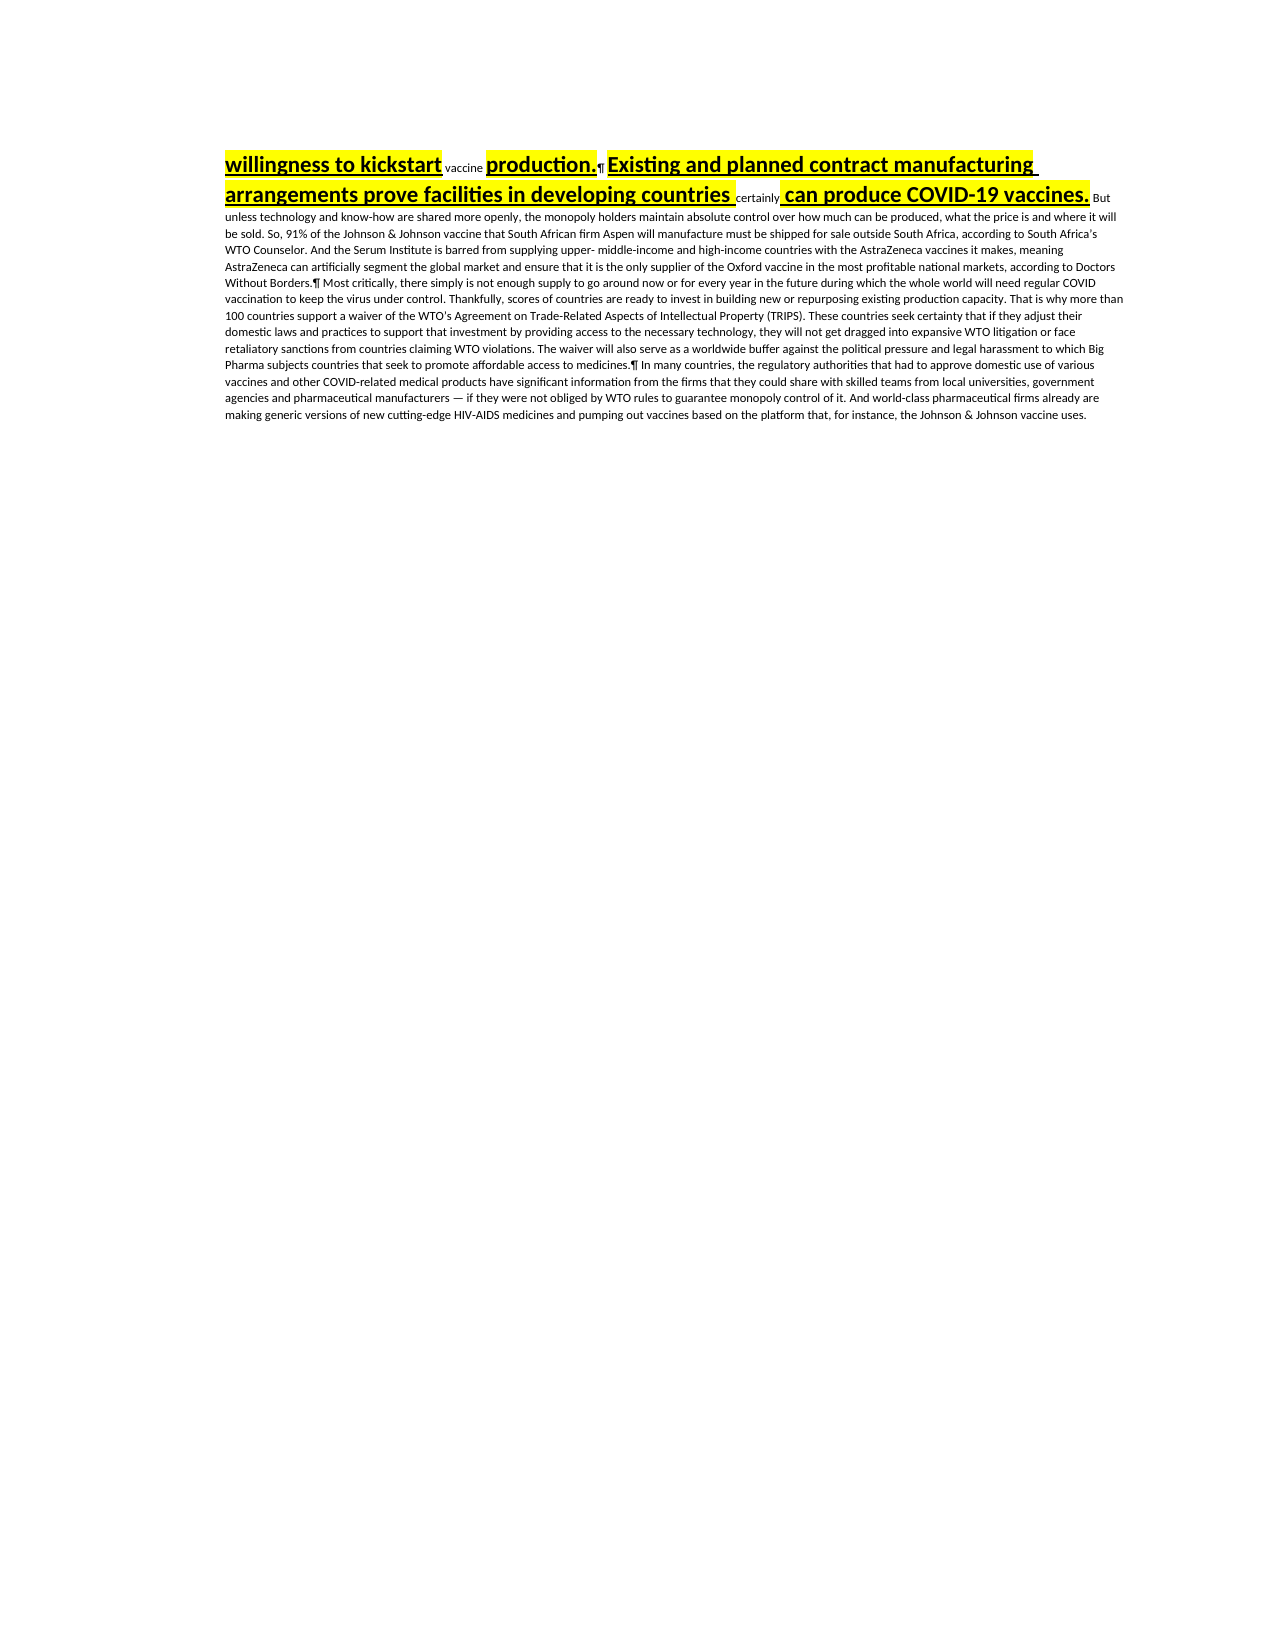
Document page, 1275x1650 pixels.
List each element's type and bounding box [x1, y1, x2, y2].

text [225, 150, 1125, 422]
